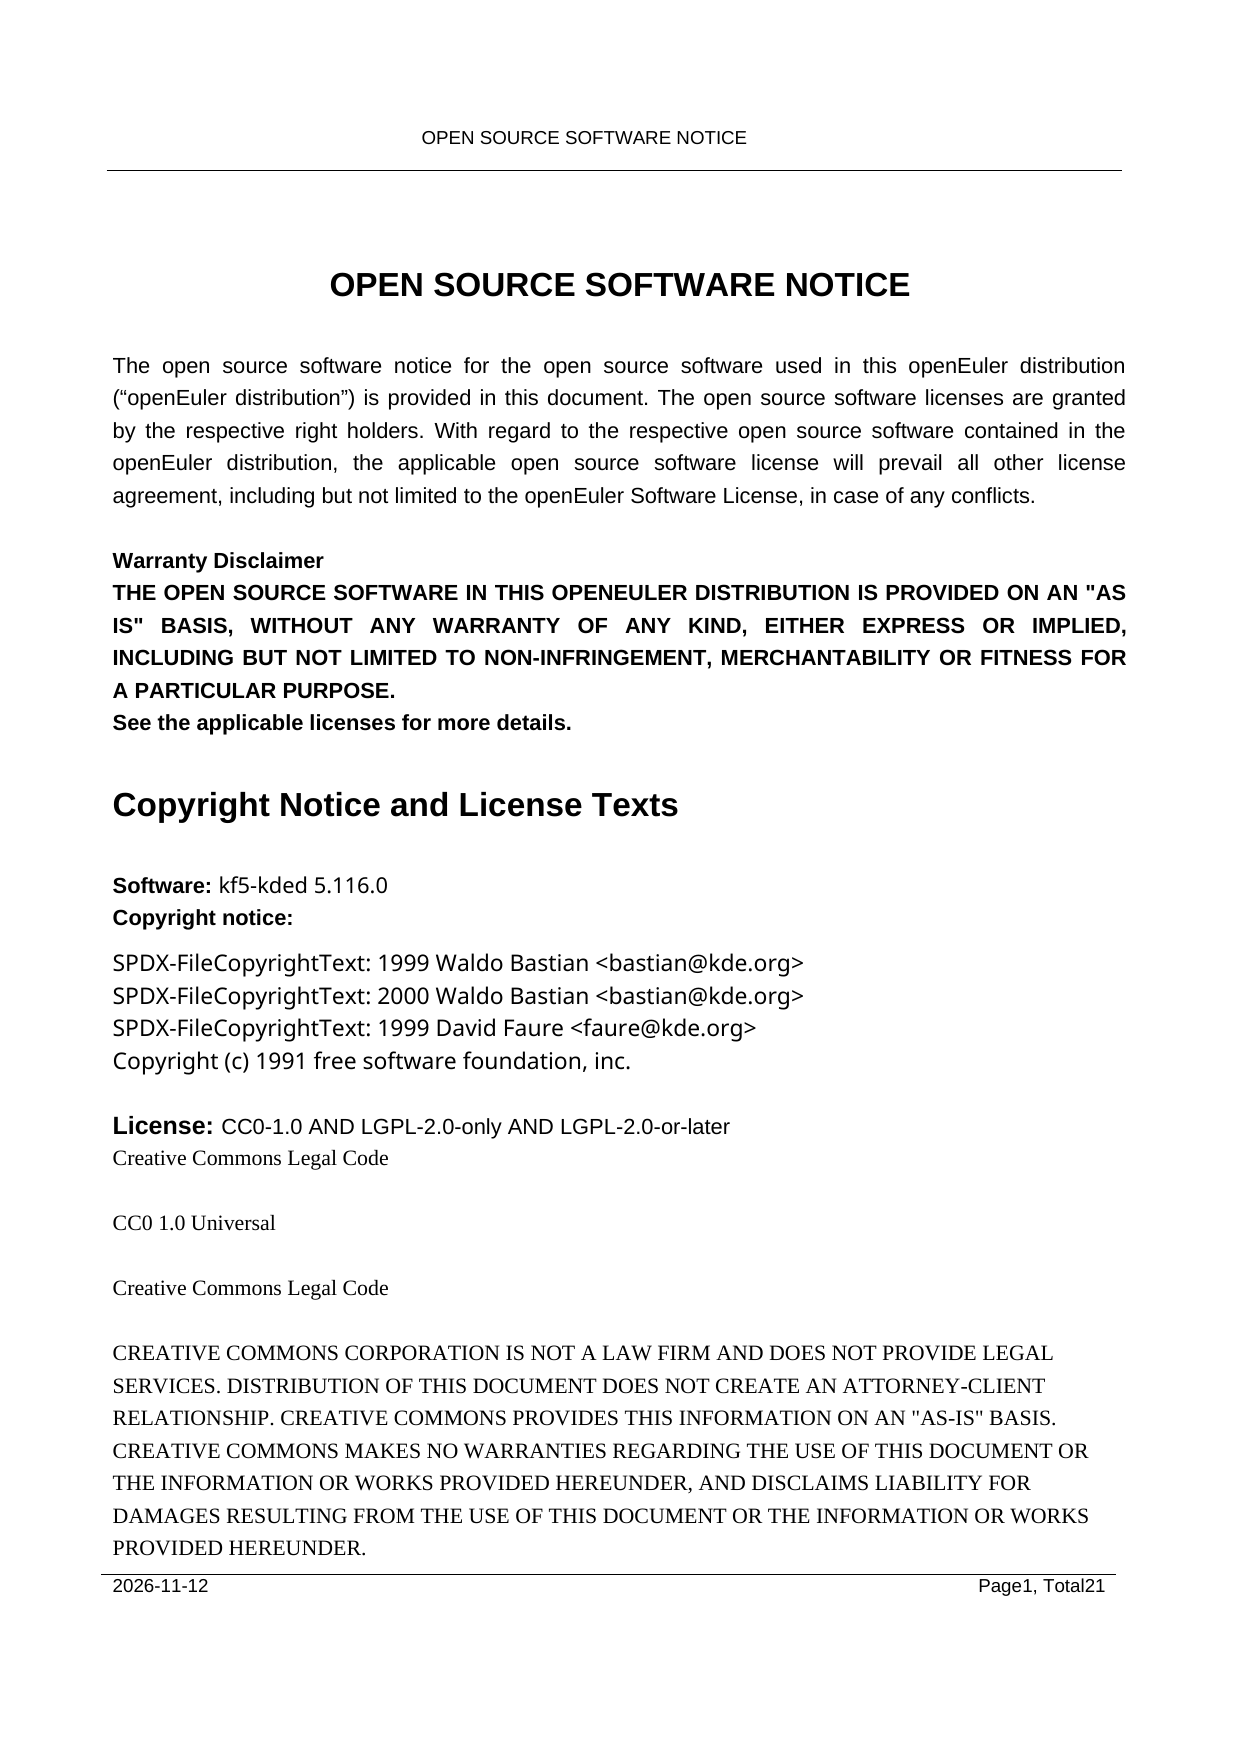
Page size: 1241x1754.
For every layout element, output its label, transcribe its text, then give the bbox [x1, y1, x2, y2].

text Warranty Disclaimer [112, 544, 1128, 576]
text Copyright Notice and License Texts [112, 771, 1128, 836]
text SPDX-FileCopyrightText: 1999 Waldo Bastian <bastian@kde.org> SPDX-FileCopyrightText: 2000 Waldo Bastian <bastian@kde.org> SPDX-FileCopyrightText: 1999 David Faure <faure@kde.org> Copyright (c) 1991 free software foundation, inc. [112, 947, 1128, 1109]
text OPEN SOURCE SOFTWARE NOTICE [112, 251, 1128, 316]
title Software: kf5-kded 5.116.0 [112, 869, 1128, 901]
text The open source software notice for the open source software used in this openEuler distribution (“openEuler distribution”) is provided in this document. The open source software licenses are granted by the respective right holders. With regard to the respective open source software contained in the openEuler distribution, the applicable open source software license will prevail all other license agreement, including but not limited to the openEuler Software License, in case of any conflicts. [112, 349, 1128, 511]
text License: CC0-1.0 AND LGPL-2.0-only AND LGPL-2.0-or-later [112, 1109, 1128, 1142]
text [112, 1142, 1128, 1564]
text Copyright notice: [112, 901, 1128, 934]
text THE OPEN SOURCE SOFTWARE IN THIS OPENEULER DISTRIBUTION IS PROVIDED ON AN "AS IS" BASIS, WITHOUT ANY WARRANTY OF ANY KIND, EITHER EXPRESS OR IMPLIED, INCLUDING BUT NOT LIMITED TO NON-INFRINGEMENT, MERCHANTABILITY OR FITNESS FOR A PARTICULAR PURPOSE. See the applicable licenses for more details. [112, 576, 1128, 739]
